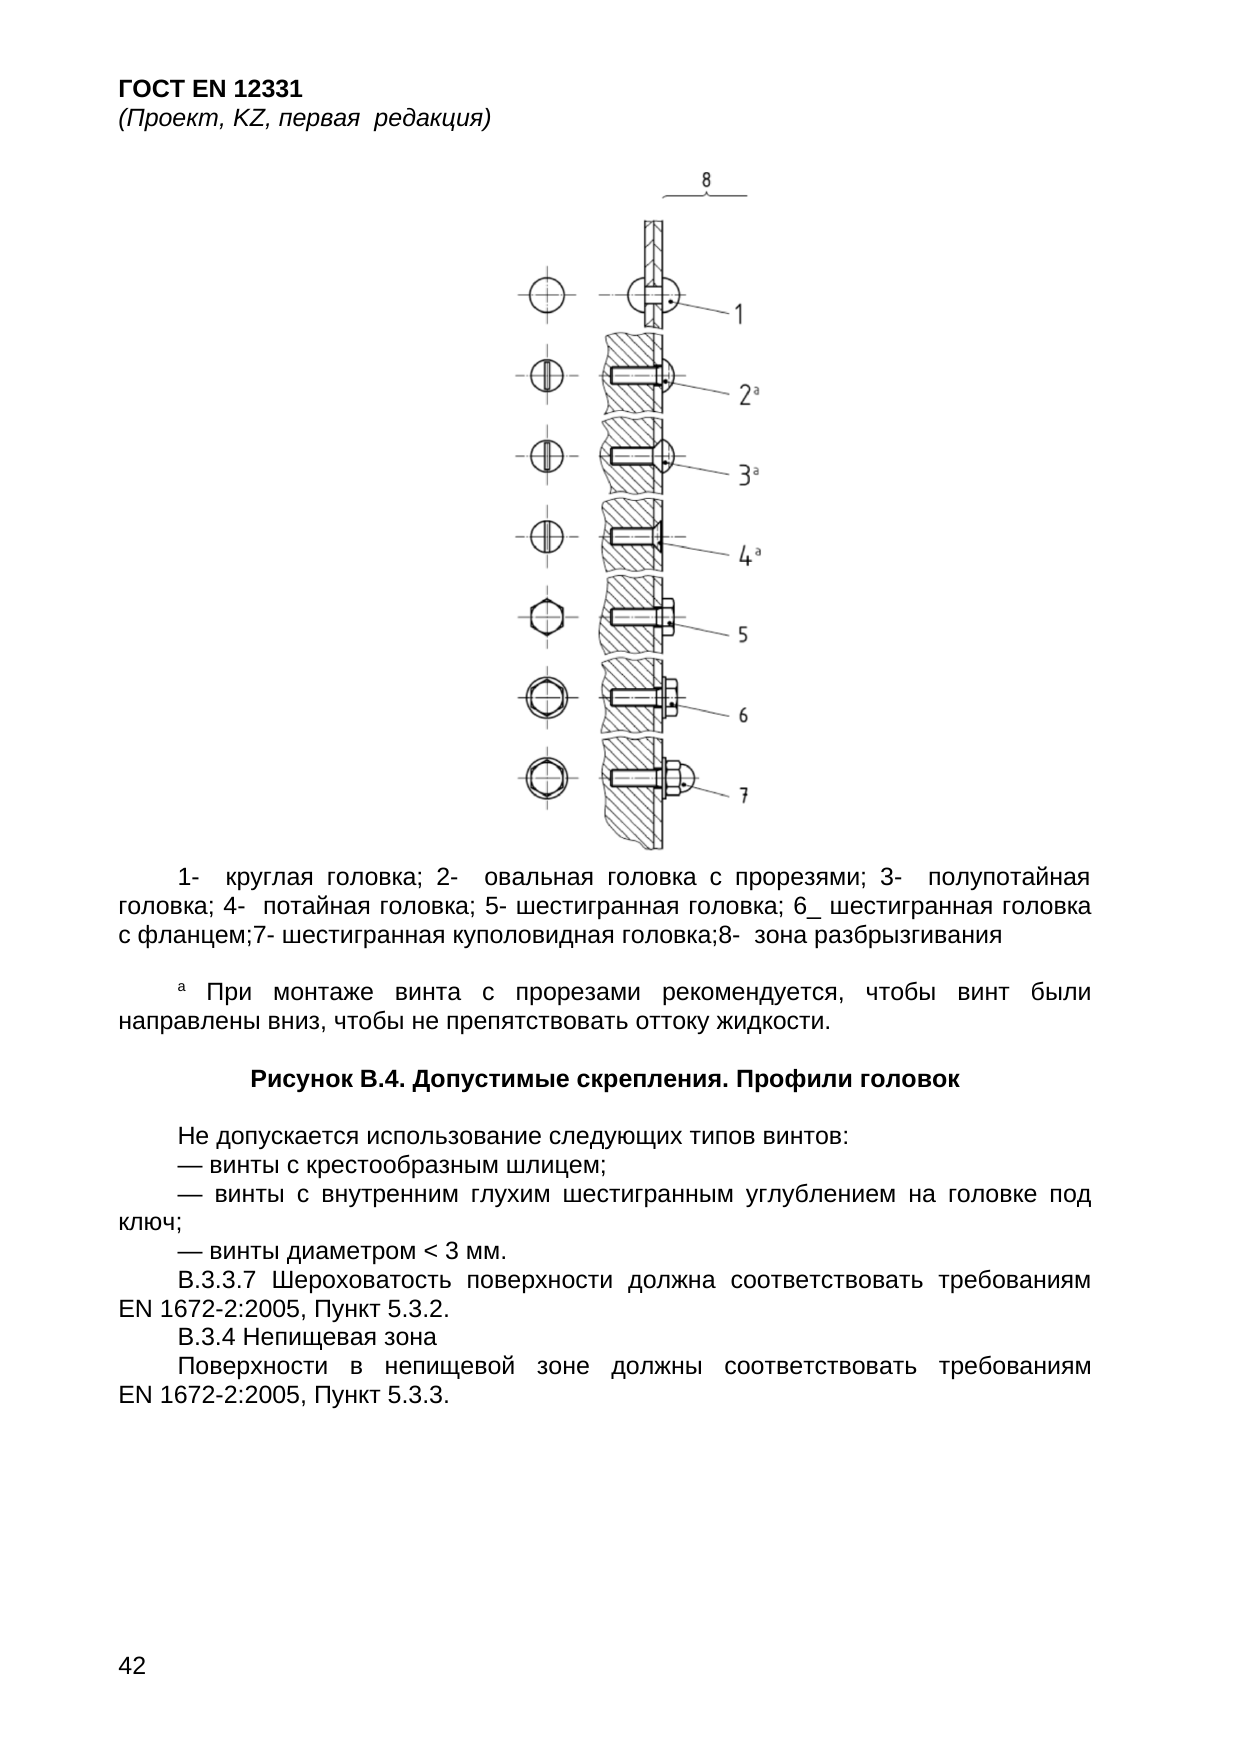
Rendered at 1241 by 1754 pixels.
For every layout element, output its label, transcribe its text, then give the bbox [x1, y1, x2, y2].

text 1- круглая головка; 2- овальная головка с прорезями; 3- полупотайная головка; 4- потайная головка; 5- шестигранная головка; 6_ шестигранная головка с фланцем;7- шестигранная куполовидная головка;8- зона разбрызгивания [118, 862, 1092, 949]
text — винты с внутренним глухим шестигранным углублением на головке под ключ; [118, 1179, 1092, 1236]
text a При монтаже винта с прорезами рекомендуется, чтобы винт были направлены вниз, чтобы не препятствовать оттоку жидкости. [118, 977, 1092, 1035]
text B.3.4 Непищевая зона [118, 1322, 1092, 1351]
text B.3.3.7 Шероховатость поверхности должна соответствовать требованиям EN 1672-2:2005, Пункт 5.3.2. [118, 1265, 1092, 1322]
text Поверхности в непищевой зоне должны соответствовать требованиям EN 1672-2:2005, Пункт 5.3.3. [118, 1351, 1092, 1409]
text — винты с крестообразным шлицем; [118, 1150, 1092, 1179]
picture [471, 147, 799, 863]
text Не допускается использование следующих типов винтов: [118, 1121, 1092, 1150]
text Рисунок B.4. Допустимые скрепления. Профили головок [118, 1064, 1092, 1092]
text — винты диаметром < 3 мм. [118, 1236, 1092, 1265]
